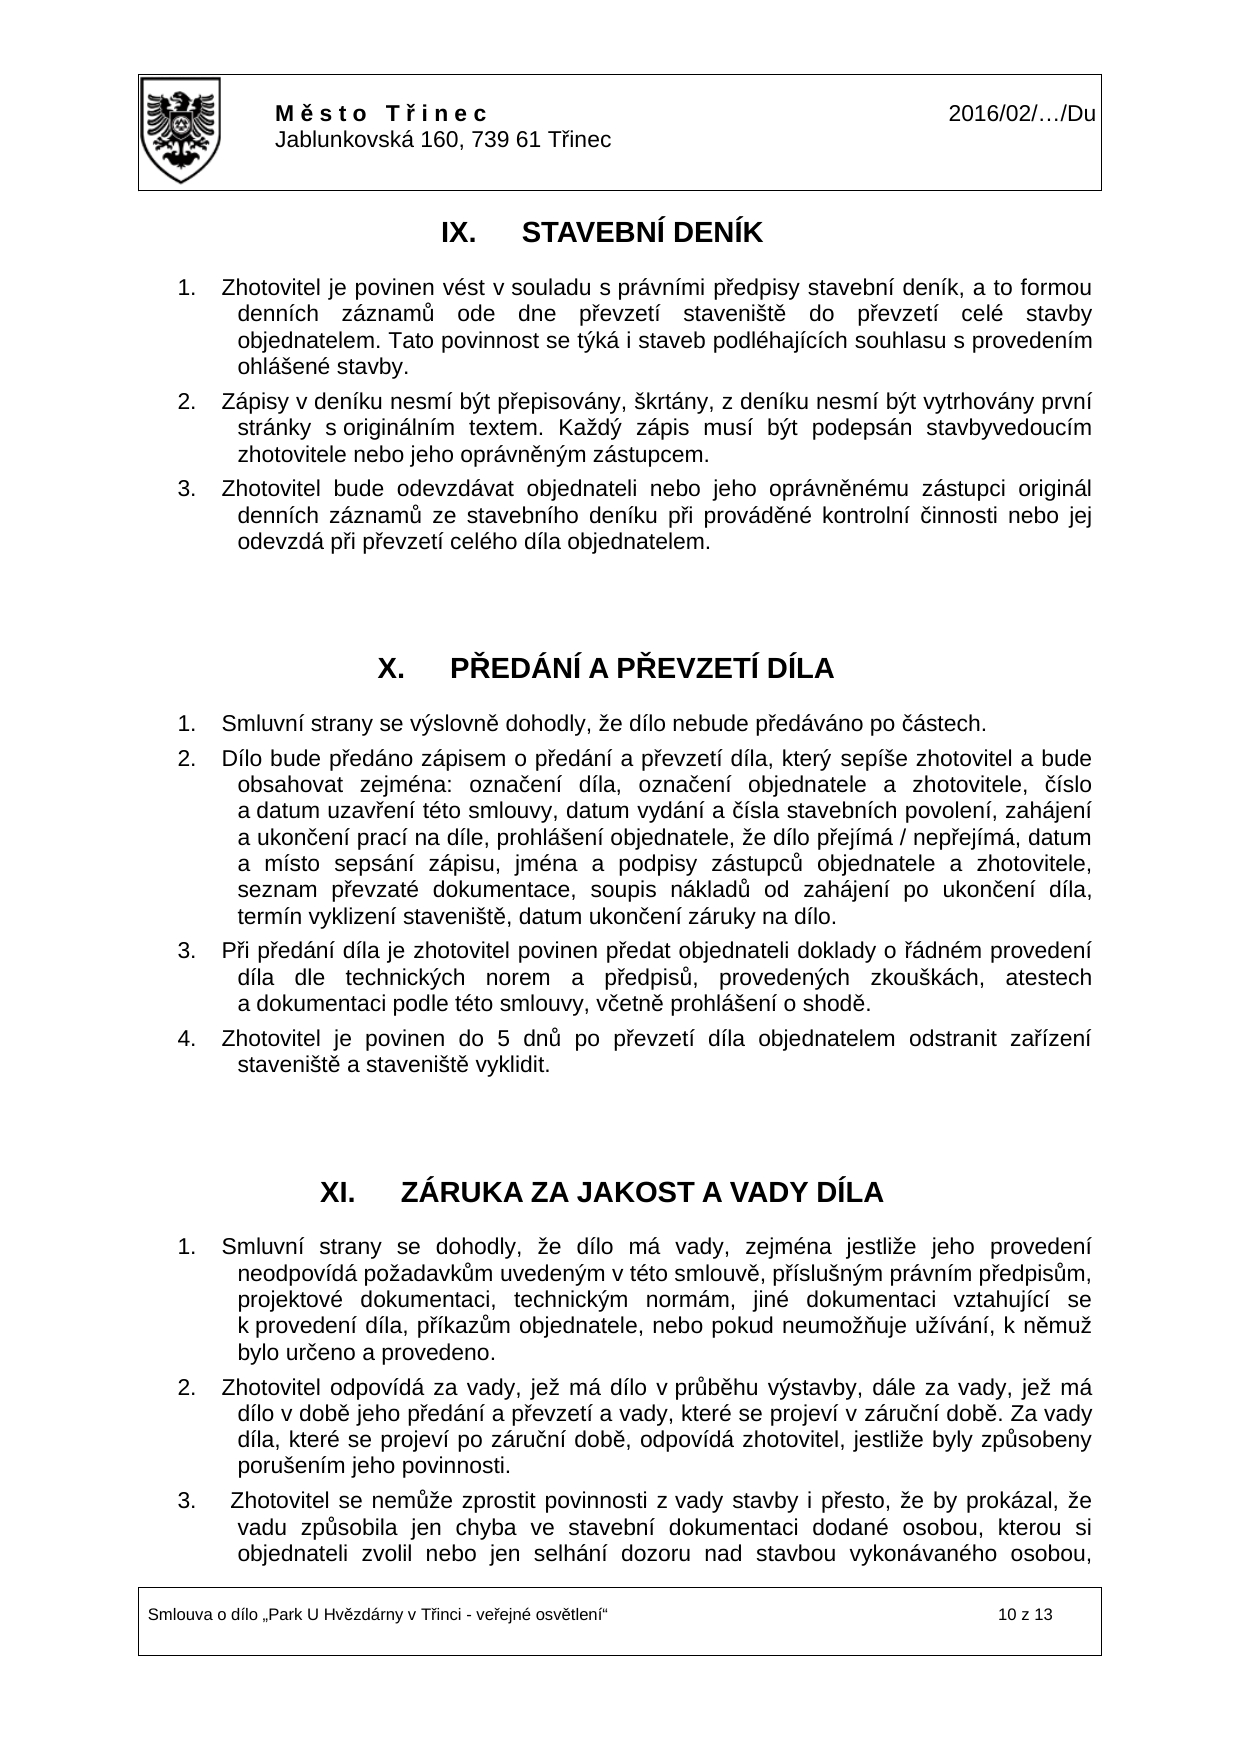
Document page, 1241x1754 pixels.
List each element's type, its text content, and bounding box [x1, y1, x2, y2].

subtitle 3. Zhotovitel bude odevzdávat objednateli nebo jeho oprávněnému zástupci originál denních záznamů ze stavebního deníku při prováděné kontrolní činnosti nebo jej odevzdá při převzetí celého díla objednatelem. [177, 475, 1093, 554]
subtitle ZÁRUKA ZA JAKOST A VADY DÍLA [148, 1175, 1093, 1208]
subtitle 2. Zápisy v deníku nesmí být přepisovány, škrtány, z deníku nesmí být vytrhovány první stránky s originálním textem. Každý zápis musí být podepsán stavbyvedoucím zhotovitele nebo jeho oprávněným zástupcem. [177, 388, 1093, 467]
subtitle PŘEDÁNÍ A PŘEVZETÍ DÍLA [148, 651, 1093, 685]
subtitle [177, 1487, 1093, 1566]
subtitle 2. Dílo bude předáno zápisem o předání a převzetí díla, který sepíše zhotovitel a bude obsahovat zejména: označení díla, označení objednatele a zhotovitele, číslo a datum uzavření této smlouvy, datum vydání a čísla stavebních povolení, zahájení a ukončení prací na díle, prohlášení objednatele, že dílo přejímá / nepřejímá, datum a místo sepsání zápisu, jména a podpisy zástupců objednatele a zhotovitele, seznam převzaté dokumentace, soupis nákladů od zahájení po ukončení díla, termín vyklizení staveniště, datum ukončení záruky na dílo. [177, 745, 1093, 929]
subtitle 1. Zhotovitel je povinen vést v souladu s právními předpisy stavební deník, a to formou denních záznamů ode dne převzetí staveniště do převzetí celé stavby objednatelem. Tato povinnost se týká i staveb podléhajících souhlasu s provedením ohlášené stavby. [177, 274, 1093, 379]
subtitle STAVEBNÍ DENÍK [148, 216, 1093, 249]
subtitle 4. Zhotovitel je povinen do 5 dnů po převzetí díla objednatelem odstranit zařízení staveniště a staveniště vyklidit. [177, 1025, 1093, 1078]
subtitle 1. Smluvní strany se dohodly, že dílo má vady, zejména jestliže jeho provedení neodpovídá požadavkům uvedeným v této smlouvě, příslušným právním předpisům, projektové dokumentaci, technickým normám, jiné dokumentaci vztahující se k provedení díla, příkazům objednatele, nebo pokud neumožňuje užívání, k němuž bylo určeno a provedeno. [177, 1233, 1093, 1365]
subtitle 2. Zhotovitel odpovídá za vady, jež má dílo v průběhu výstavby, dále za vady, jež má dílo v době jeho předání a převzetí a vady, které se projeví v záruční době. Za vady díla, které se projeví po záruční době, odpovídá zhotovitel, jestliže byly způsobeny porušením jeho povinnosti. [177, 1373, 1093, 1479]
subtitle 3. Při předání díla je zhotovitel povinen předat objednateli doklady o řádném provedení díla dle technických norem a předpisů, provedených zkouškách, atestech a dokumentaci podle této smlouvy, včetně prohlášení o shodě. [177, 937, 1093, 1017]
subtitle 1. Smluvní strany se výslovně dohodly, že dílo nebude předáváno po částech. [177, 710, 1093, 736]
